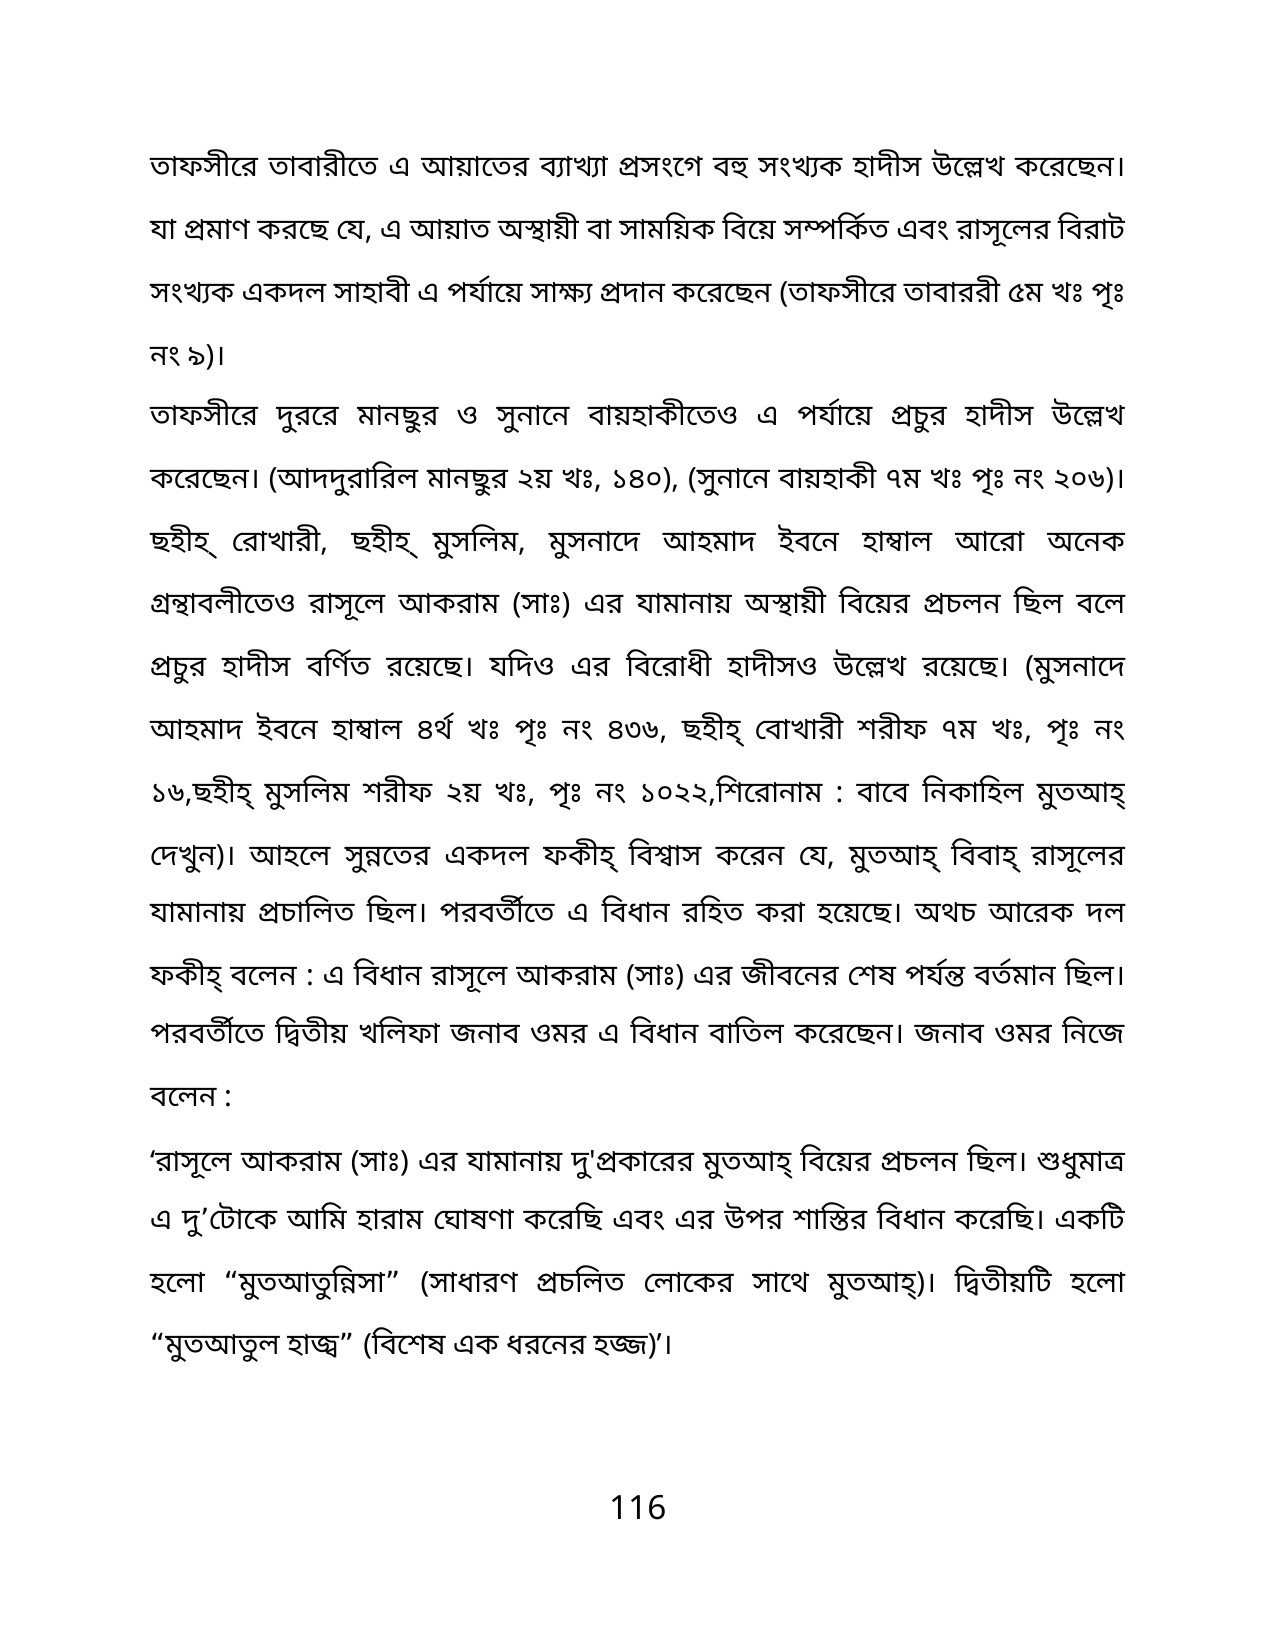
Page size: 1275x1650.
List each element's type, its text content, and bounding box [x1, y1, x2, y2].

text তাফসীরে দুররে মানছুর ও সুনানে বায়হাকীতেও এ পর্যায়ে প্রচুর হাদীস উল্লেখ করেছেন। (আদদুরারিল মানছুর ২য় খঃ, ১৪০), (সুনানে বায়হাকী ৭ম খঃ পৃঃ নং ২০৬)। ছহীহ্ রোখারী, ছহীহ্ মুসলিম, মুসনাদে আহমাদ ইবনে হাম্বাল আরো অনেক গ্রন্থাবলীতেও রাসূলে আকরাম (সাঃ) এর যামানায় অস্থায়ী বিয়ের প্রচলন ছিল বলে প্রচুর হাদীস বর্ণিত রয়েছে। যদিও এর বিরোধী হাদীসও উল্লেখ রয়েছে। (মুসনাদে আহমাদ ইবনে হাম্বাল ৪র্থ খঃ পৃঃ নং ৪৩৬, ছহীহ্ বোখারী শরীফ ৭ম খঃ, পৃঃ নং ১৬,ছহীহ্ মুসলিম শরীফ ২য় খঃ, পৃঃ নং ১০২২,শিরোনাম : বাবে নিকাহিল মুতআহ্ দেখুন)। আহলে সুন্নতের একদল ফকীহ্ বিশ্বাস করেন যে, মুতআহ্ বিবাহ্ রাসূলের যামানায় প্রচালিত ছিল। পরবর্তীতে এ বিধান রহিত করা হয়েছে। অথচ আরেক দল ফকীহ্ বলেন : এ বিধান রাসূলে আকরাম (সাঃ) এর জীবনের শেষ পর্যন্ত বর্তমান ছিল। পরবর্তীতে দ্বিতীয় খলিফা জনাব ওমর এ বিধান বাতিল করেছেন। জনাব ওমর নিজে বলেন : [150, 398, 1125, 1118]
text ‘রাসূলে আকরাম (সাঃ) এর যামানায় দু'প্রকারের মুতআহ্ বিয়ের প্রচলন ছিল। শুধুমাত্র এ দু’টোকে আমি হারাম ঘোষণা করেছি এবং এর উপর শাস্তির বিধান করেছি। একটি হলো “মুতআতুন্নিসা” (সাধারণ প্রচলিত লোকের সাথে মুতআহ্)। দ্বিতীয়টি হলো “মুতআতুল হাজ্ব” (বিশেষ এক ধরনের হজ্জ)’। [150, 1140, 1125, 1367]
text তাফসীরে তাবারীতে এ আয়াতের ব্যাখ্যা প্রসংগে বহু সংখ্যক হাদীস উল্লেখ করেছেন। যা প্রমাণ করছে যে, এ আয়াত অস্থায়ী বা সাময়িক বিয়ে সম্পর্কিত এবং রাসূলের বিরাট সংখ্যক একদল সাহাবী এ পর্যায়ে সাক্ষ্য প্রদান করেছেন (তাফসীরে তাবাররী ৫ম খঃ পৃঃ নং ৯)। [150, 150, 1125, 377]
